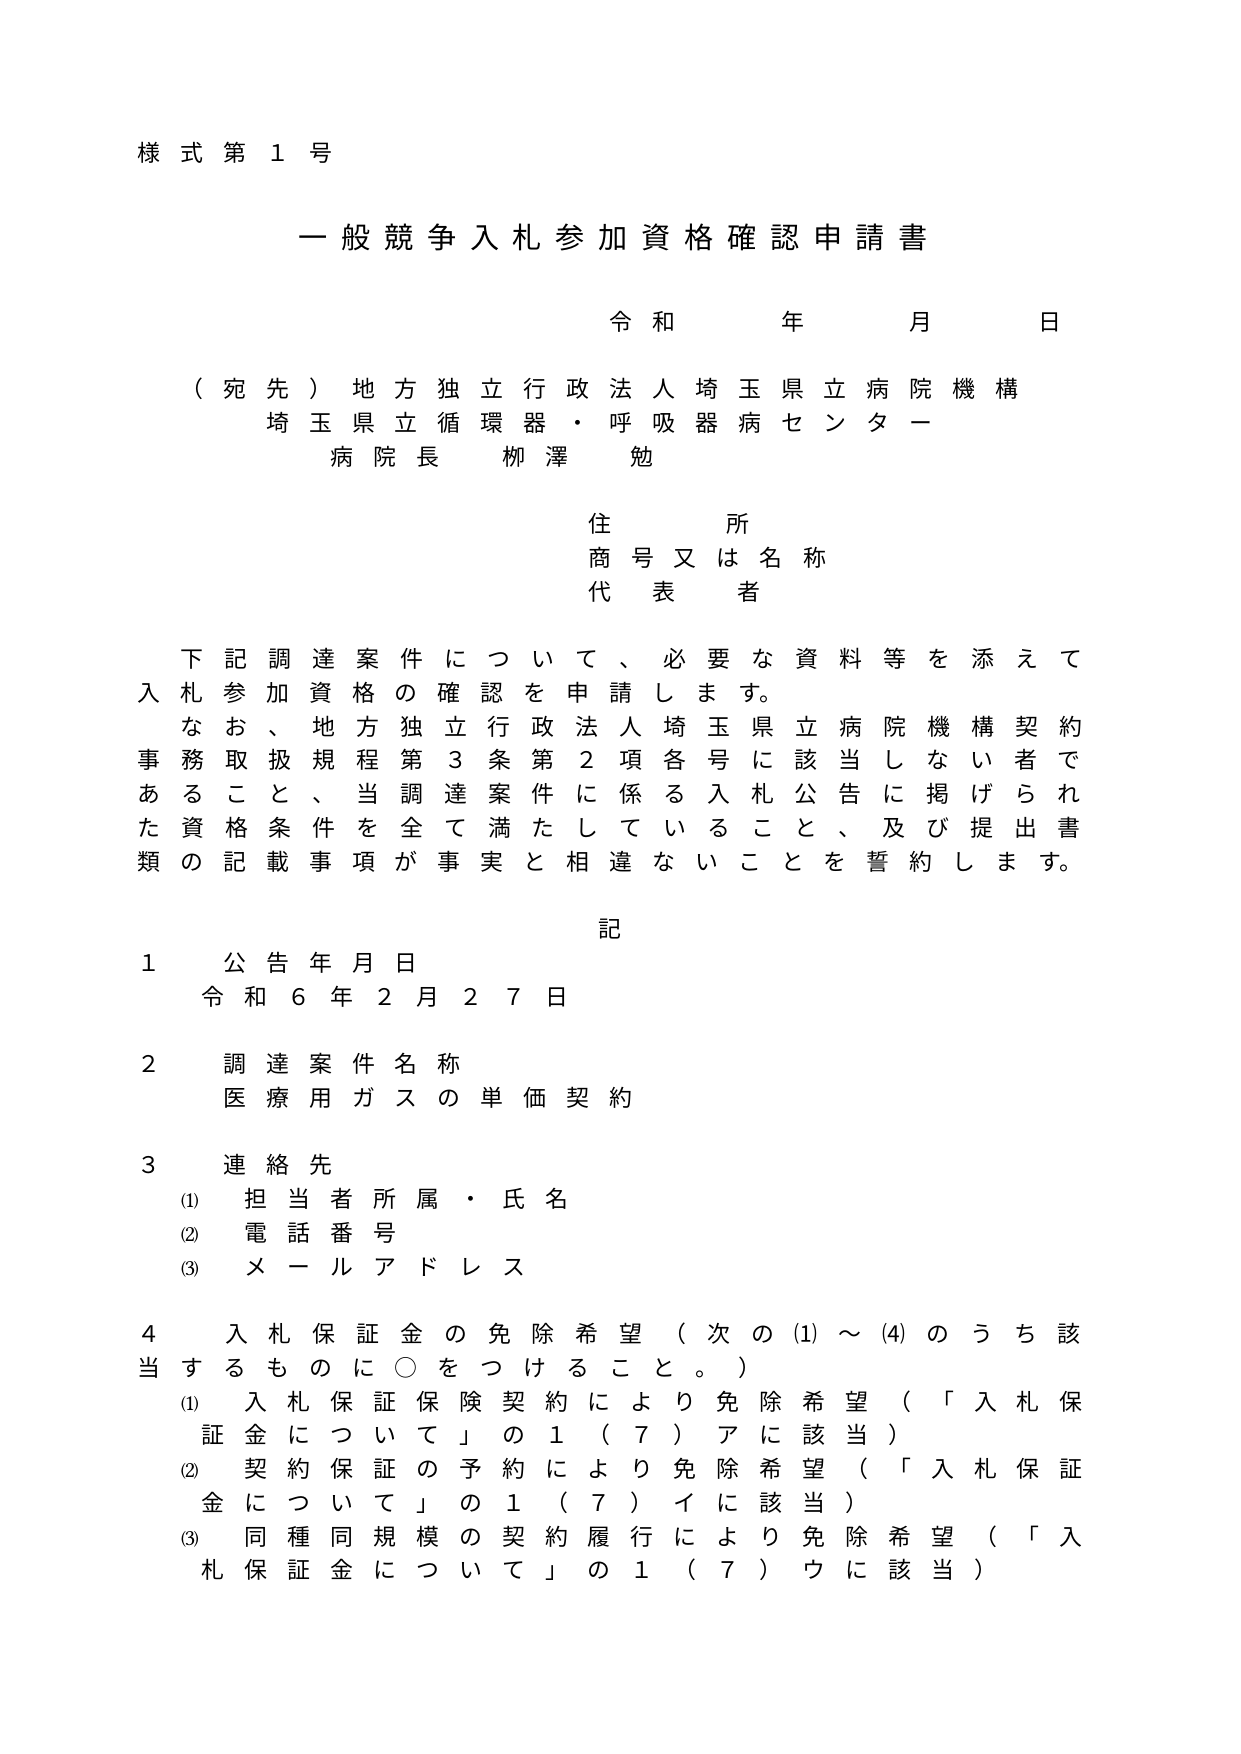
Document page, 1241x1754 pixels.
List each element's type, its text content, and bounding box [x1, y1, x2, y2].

text 様式第１号 [137, 134, 1103, 168]
text ２ 調達案件名称 [137, 1046, 1103, 1079]
text 記 [137, 911, 1103, 944]
text ⑵ 電話番号 [159, 1214, 1103, 1248]
text なお、地方独立行政法人埼玉県立病院機構契約事務取扱規程第３条第２項各号に該当しない者であること、当調達案件に係る入札公告に掲げられた資格条件を全て満たしていること、及び提出書類の記載事項が事実と相違ないことを誓約します。 [137, 708, 1103, 877]
text 医療用ガスの単価契約 [137, 1079, 1103, 1113]
text ⑵ 契約保証の予約により免除希望（「入札保証金について」の１（７）イに該当） [159, 1451, 1103, 1518]
text ⑴ 入札保証保険契約により免除希望（「入札保証金について」の１（７）アに該当） [159, 1383, 1103, 1451]
text 住所 [568, 506, 1103, 539]
text （宛先）地方独立行政法人埼玉県立病院機構 [159, 371, 1103, 404]
text 埼玉県立循環器・呼吸器病センター [159, 404, 1103, 438]
text 令和 年 月 日 [137, 303, 1081, 337]
text ⑴ 担当者所属・氏名 [159, 1181, 1103, 1214]
text ４ 入札保証金の免除希望（次の⑴～⑷のうち該当するものに○をつけること。） [137, 1316, 1103, 1383]
text 一般競争入札参加資格確認申請書 [137, 202, 1103, 269]
text 代表者 [568, 573, 1103, 607]
text ３ 連絡先 [137, 1147, 1103, 1181]
text 下記調達案件について、必要な資料等を添えて入札参加資格の確認を申請します。 [137, 641, 1103, 708]
text ⑶ 同種同規模の契約履行により免除希望（「入札保証金について」の１（７）ウに該当） [159, 1518, 1103, 1586]
text ⑶ メールアドレス [159, 1248, 1103, 1282]
text １ 公告年月日 [137, 944, 1103, 978]
text 病院長 栁澤 勉 [159, 438, 1103, 472]
text 商号又は名称 [568, 539, 1103, 573]
text 令和６年２月２７日 [159, 978, 1103, 1012]
